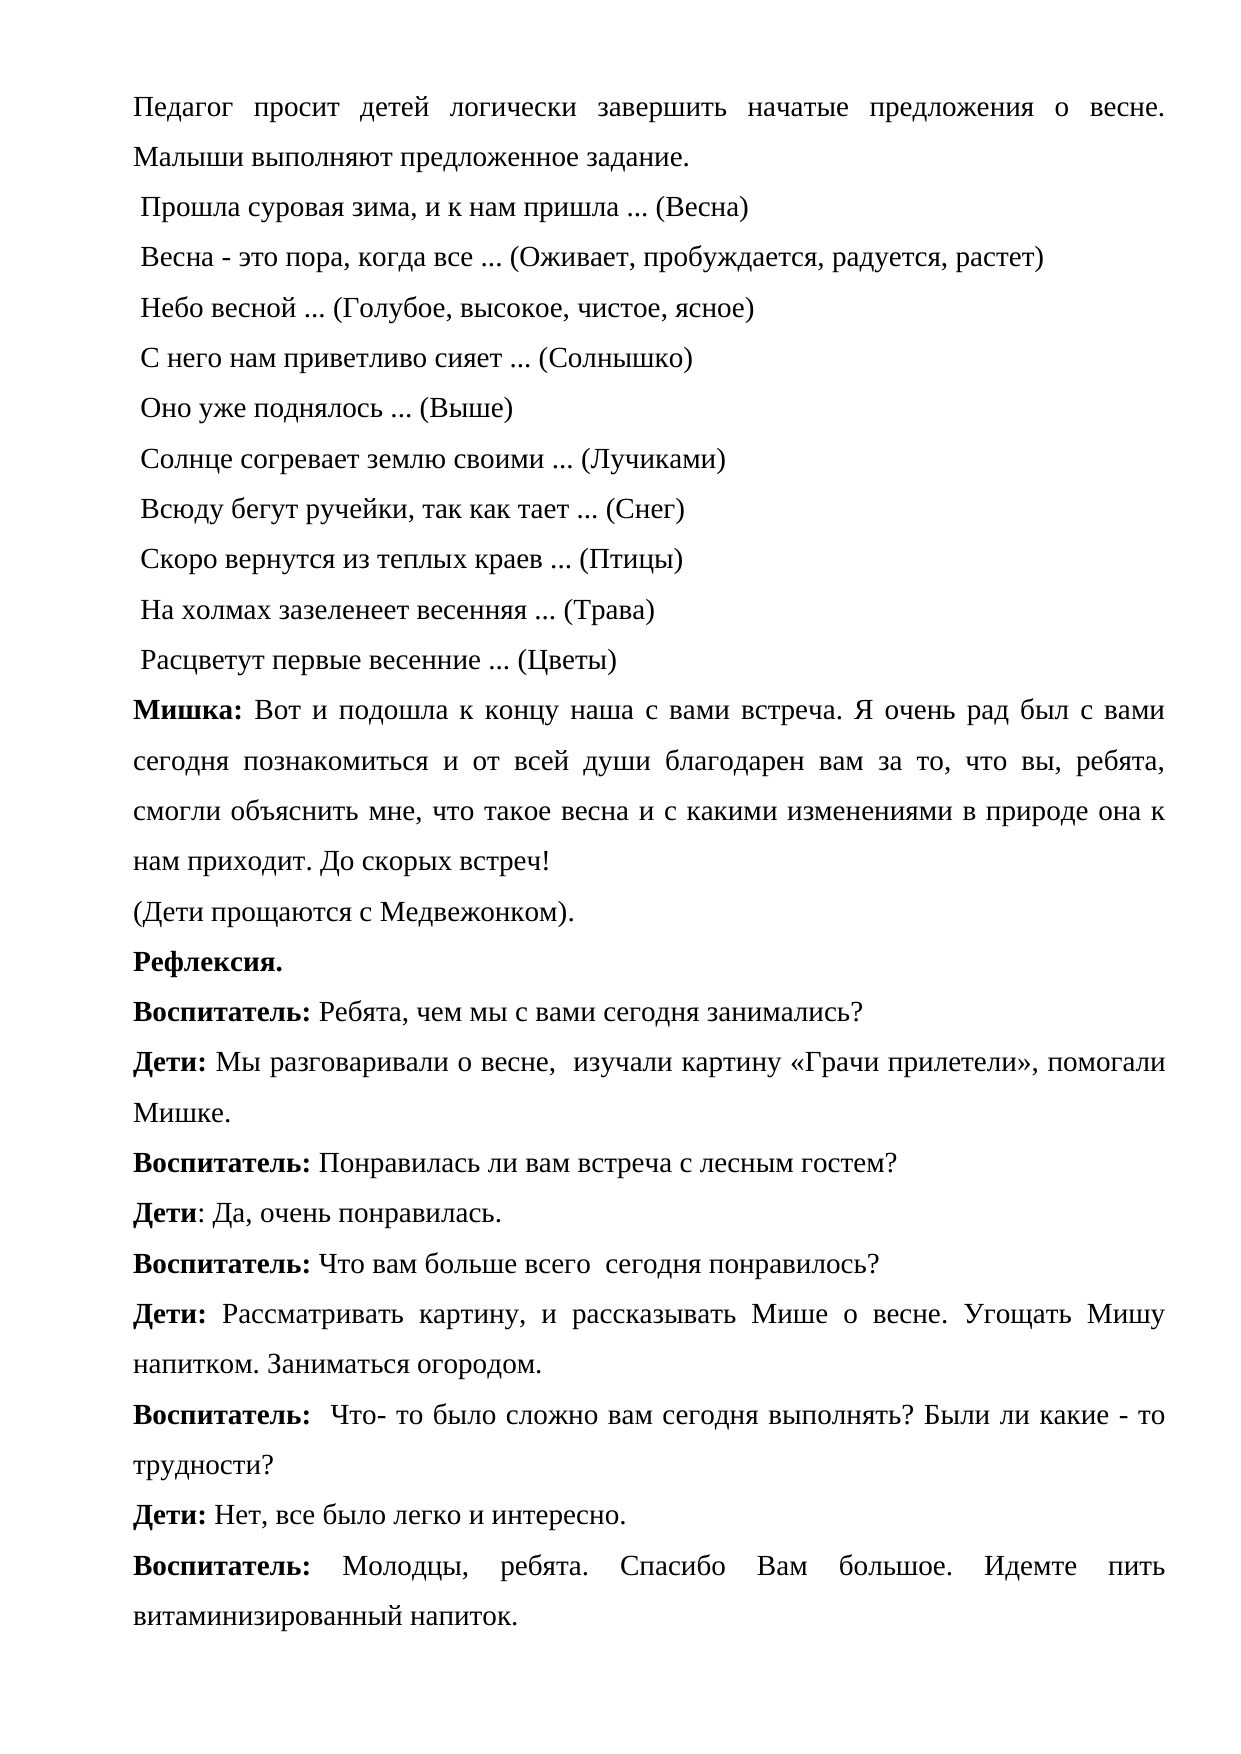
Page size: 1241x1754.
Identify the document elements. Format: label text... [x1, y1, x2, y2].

text Дети: Нет, все было легко и интересно. [133, 1497, 1167, 1531]
text На холмах зазеленеет весенняя ... (Трава) [133, 592, 1167, 625]
text Весна - это пора, когда все ... (Оживает, пробуждается, радуется, растет) [133, 239, 1167, 273]
text Солнце согревает землю своими ... (Лучиками) [133, 441, 1167, 474]
text Прошла суровая зима, и к нам пришла ... (Весна) [133, 189, 1167, 223]
text Дети: Мы разговаривали о весне, изучали картину «Грачи прилетели», помогали Мишке. [133, 1044, 1167, 1128]
text С него нам приветливо сияет ... (Солнышко) [133, 340, 1167, 374]
text Воспитатель: Понравилась ли вам встреча с лесным гостем? [133, 1145, 1167, 1179]
text Воспитатель: Молодцы, ребята. Спасибо Вам большое. Идемте пить витаминизированный напиток. [133, 1548, 1167, 1632]
text Мишка: Вот и подошла к концу наша с вами встреча. Я очень рад был с вами сегодня познакомиться и от всей души благодарен вам за то, что вы, ребята, смогли объяснить мне, что такое весна и с какими изменениями в природе она к нам приходит. До скорых встреч! [133, 692, 1167, 877]
text Дети: Рассматривать картину, и рассказывать Мише о весне. Угощать Мишу напитком. Заниматься огородом. [133, 1296, 1167, 1380]
text Расцветут первые весенние ... (Цветы) [133, 642, 1167, 676]
text Небо весной ... (Голубое, высокое, чистое, ясное) [133, 290, 1167, 323]
text Педагог просит детей логически завершить начатые предложения о весне. Малыши выполняют предложенное задание. [133, 89, 1167, 172]
text Рефлексия. [133, 944, 1167, 977]
text Воспитатель: Что- то было сложно вам сегодня выполнять? Были ли какие - то трудности? [133, 1397, 1167, 1481]
text (Дети прощаются с Медвежонком). [133, 894, 1167, 927]
text Воспитатель: Что вам больше всего сегодня понравилось? [133, 1246, 1167, 1279]
text Дети: Да, очень понравилась. [133, 1196, 1167, 1229]
text Воспитатель: Ребята, чем мы с вами сегодня занимались? [133, 994, 1167, 1028]
text Скоро вернутся из теплых краев ... (Птицы) [133, 541, 1167, 575]
text Всюду бегут ручейки, так как тает ... (Снег) [133, 491, 1167, 525]
text Оно уже поднялось ... (Выше) [133, 391, 1167, 424]
